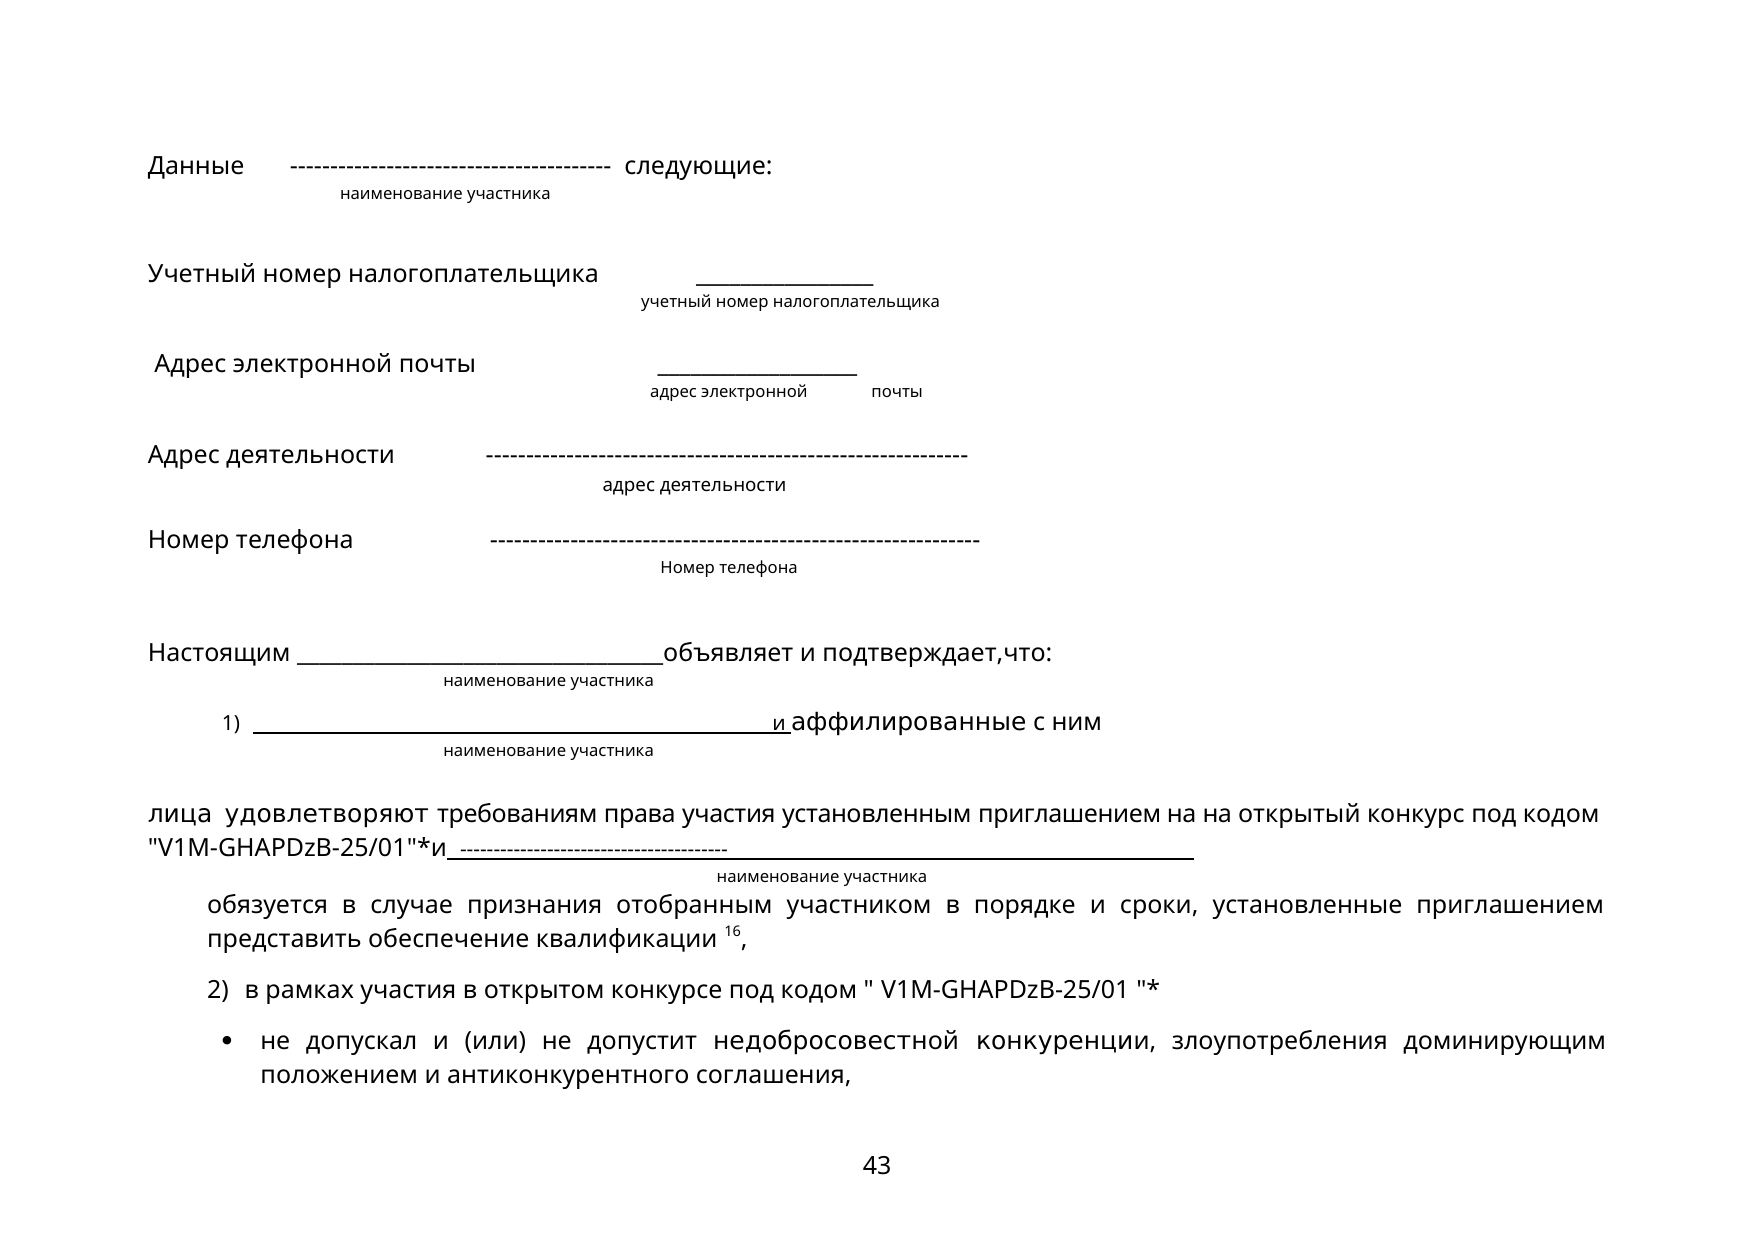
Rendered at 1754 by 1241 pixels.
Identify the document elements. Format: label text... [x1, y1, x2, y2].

text адрес электронной почты [502, 380, 1606, 403]
text Учетный номер налогоплательщика ________________ [148, 255, 1606, 289]
text наименование участника [443, 669, 1606, 692]
text учетный номер налогоплательщика [576, 289, 1606, 312]
list не допускал и (или) не допустит недобросовестной конкуренции, злоупотребления доминирующим положением и антиконкурентного соглашения, [223, 1022, 1606, 1091]
list в рамках участия в открытом конкурсе под кодом " V1M-GHAPDzB-25/01 "* [207, 972, 1606, 1006]
text Данные ---------------------------------------- следующие: [148, 148, 1606, 182]
text наименование участника [340, 182, 1606, 204]
text обязуется в случае признания отобранным участником в порядке и сроки, установленные приглашением представить обеспечение квалификации 16, [207, 887, 1606, 955]
text наименование участника [443, 738, 1606, 761]
text Настоящим _________________________________объявляет и подтверждает,что: [148, 635, 1606, 669]
text лица удовлетворяют требованиям права участия установленным приглашением на на открытый конкурс под кодом "V1M-GHAPDzB-25/01"*и ---------------------------------------- [148, 796, 1606, 864]
text Адрес деятельности ------------------------------------------------------------ [148, 437, 1606, 471]
text Номер телефона ------------------------------------------------------------- [148, 522, 1606, 556]
text Адрес электронной почты __________________ [148, 346, 1606, 380]
text 1) и аффилированные с ним [148, 704, 1606, 738]
text наименование участника [148, 864, 1606, 887]
text Номер телефона [517, 556, 1606, 579]
text адрес деятельности [148, 471, 1606, 496]
